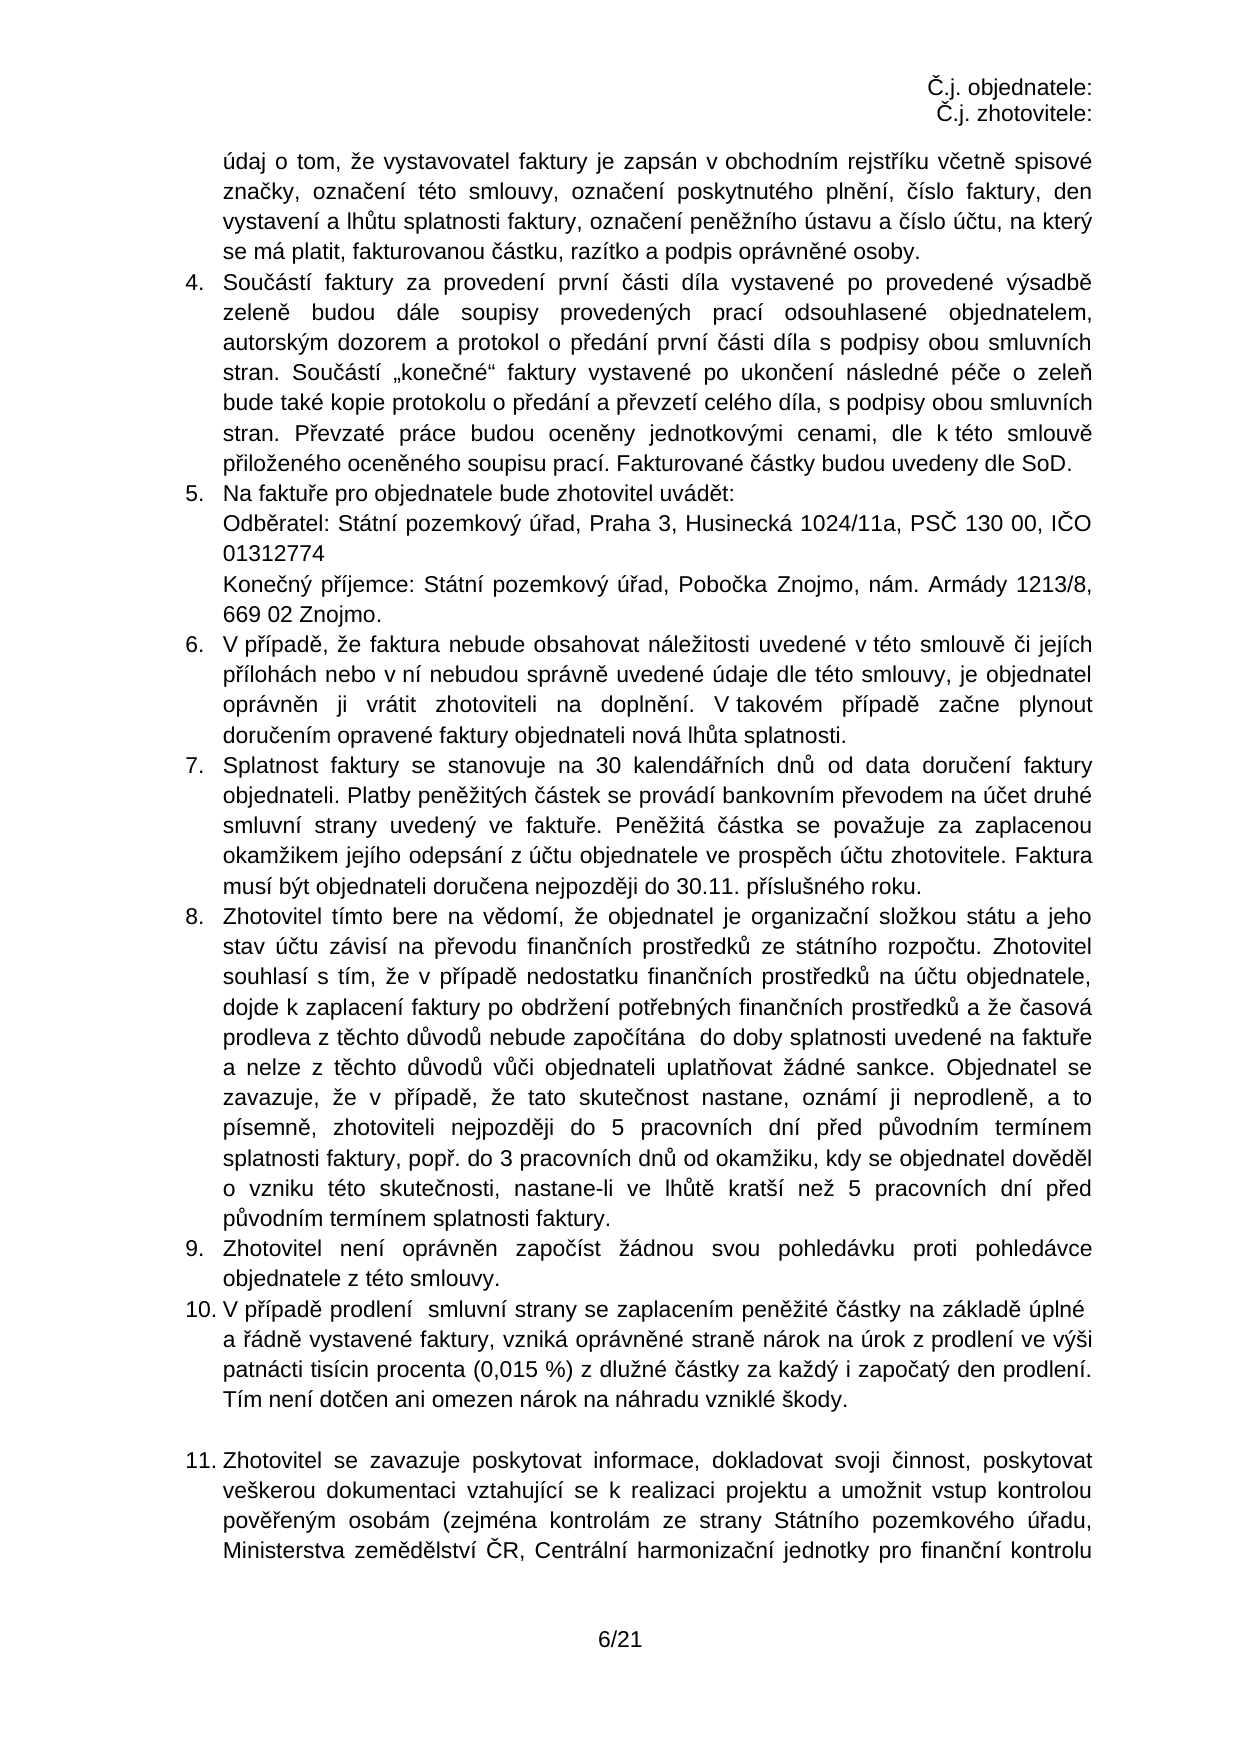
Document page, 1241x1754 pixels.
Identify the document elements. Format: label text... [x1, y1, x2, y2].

list V případě, že faktura nebude obsahovat náležitosti uvedené v této smlouvě či jejích přílohách nebo v ní nebudou správně uvedené údaje dle této smlouvy, je objednatel oprávněn ji vrátit zhotoviteli na doplnění. V takovém případě začne plynout doručením opravené faktury objednateli nová lhůta splatnosti. [185, 631, 1093, 748]
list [185, 1447, 1093, 1563]
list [185, 148, 1093, 264]
list V případě prodlení smluvní strany se zaplacením peněžité částky na základě úplné a řádně vystavené faktury, vzniká oprávněné straně nárok na úrok z prodlení ve výši patnácti tisícin procenta (0,015 %) z dlužné částky za každý i započatý den prodlení. Tím není dotčen ani omezen nárok na náhradu vzniklé škody. [185, 1296, 1093, 1412]
list Odběratel: Státní pozemkový úřad, Praha 3, Husinecká 1024/11a, PSČ 130 00, IČO 01312774 [223, 510, 1093, 567]
list Zhotovitel tímto bere na vědomí, že objednatel je organizační složkou státu a jeho stav účtu závisí na převodu finančních prostředků ze státního rozpočtu. Zhotovitel souhlasí s tím, že v případě nedostatku finančních prostředků na účtu objednatele, dojde k zaplacení faktury po obdržení potřebných finančních prostředků a že časová prodleva z těchto důvodů nebude započítána do doby splatnosti uvedené na faktuře a nelze z těchto důvodů vůči objednateli uplatňovat žádné sankce. Objednatel se zavazuje, že v případě, že tato skutečnost nastane, oznámí ji neprodleně, a to písemně, zhotoviteli nejpozději do 5 pracovních dní před původním termínem splatnosti faktury, popř. do 3 pracovních dnů od okamžiku, kdy se objednatel dověděl o vzniku této skutečnosti, nastane-li ve lhůtě kratší než 5 pracovních dní před původním termínem splatnosti faktury. [185, 903, 1093, 1231]
list Na faktuře pro objednatele bude zhotovitel uvádět: [185, 480, 1093, 506]
list Splatnost faktury se stanovuje na 30 kalendářních dnů od data doručení faktury objednateli. Platby peněžitých částek se provádí bankovním převodem na účet druhé smluvní strany uvedený ve faktuře. Peněžitá částka se považuje za zaplacenou okamžikem jejího odepsání z účtu objednatele ve prospěch účtu zhotovitele. Faktura musí být objednateli doručena nejpozději do 30.11. příslušného roku. [185, 752, 1093, 899]
list Konečný příjemce: Státní pozemkový úřad, Pobočka Znojmo, nám. Armády 1213/8, 669 02 Znojmo. [223, 571, 1093, 627]
list Součástí faktury za provedení první části díla vystavené po provedené výsadbě zeleně budou dále soupisy provedených prací odsouhlasené objednatelem, autorským dozorem a protokol o předání první části díla s podpisy obou smluvních stran. Součástí „konečné“ faktury vystavené po ukončení následné péče o zeleň bude také kopie protokolu o předání a převzetí celého díla, s podpisy obou smluvních stran. Převzaté práce budou oceněny jednotkovými cenami, dle k této smlouvě přiloženého oceněného soupisu prací. Fakturované částky budou uvedeny dle SoD. [185, 268, 1093, 476]
list Zhotovitel není oprávněn započíst žádnou svou pohledávku proti pohledávce objednatele z této smlouvy. [185, 1235, 1093, 1292]
